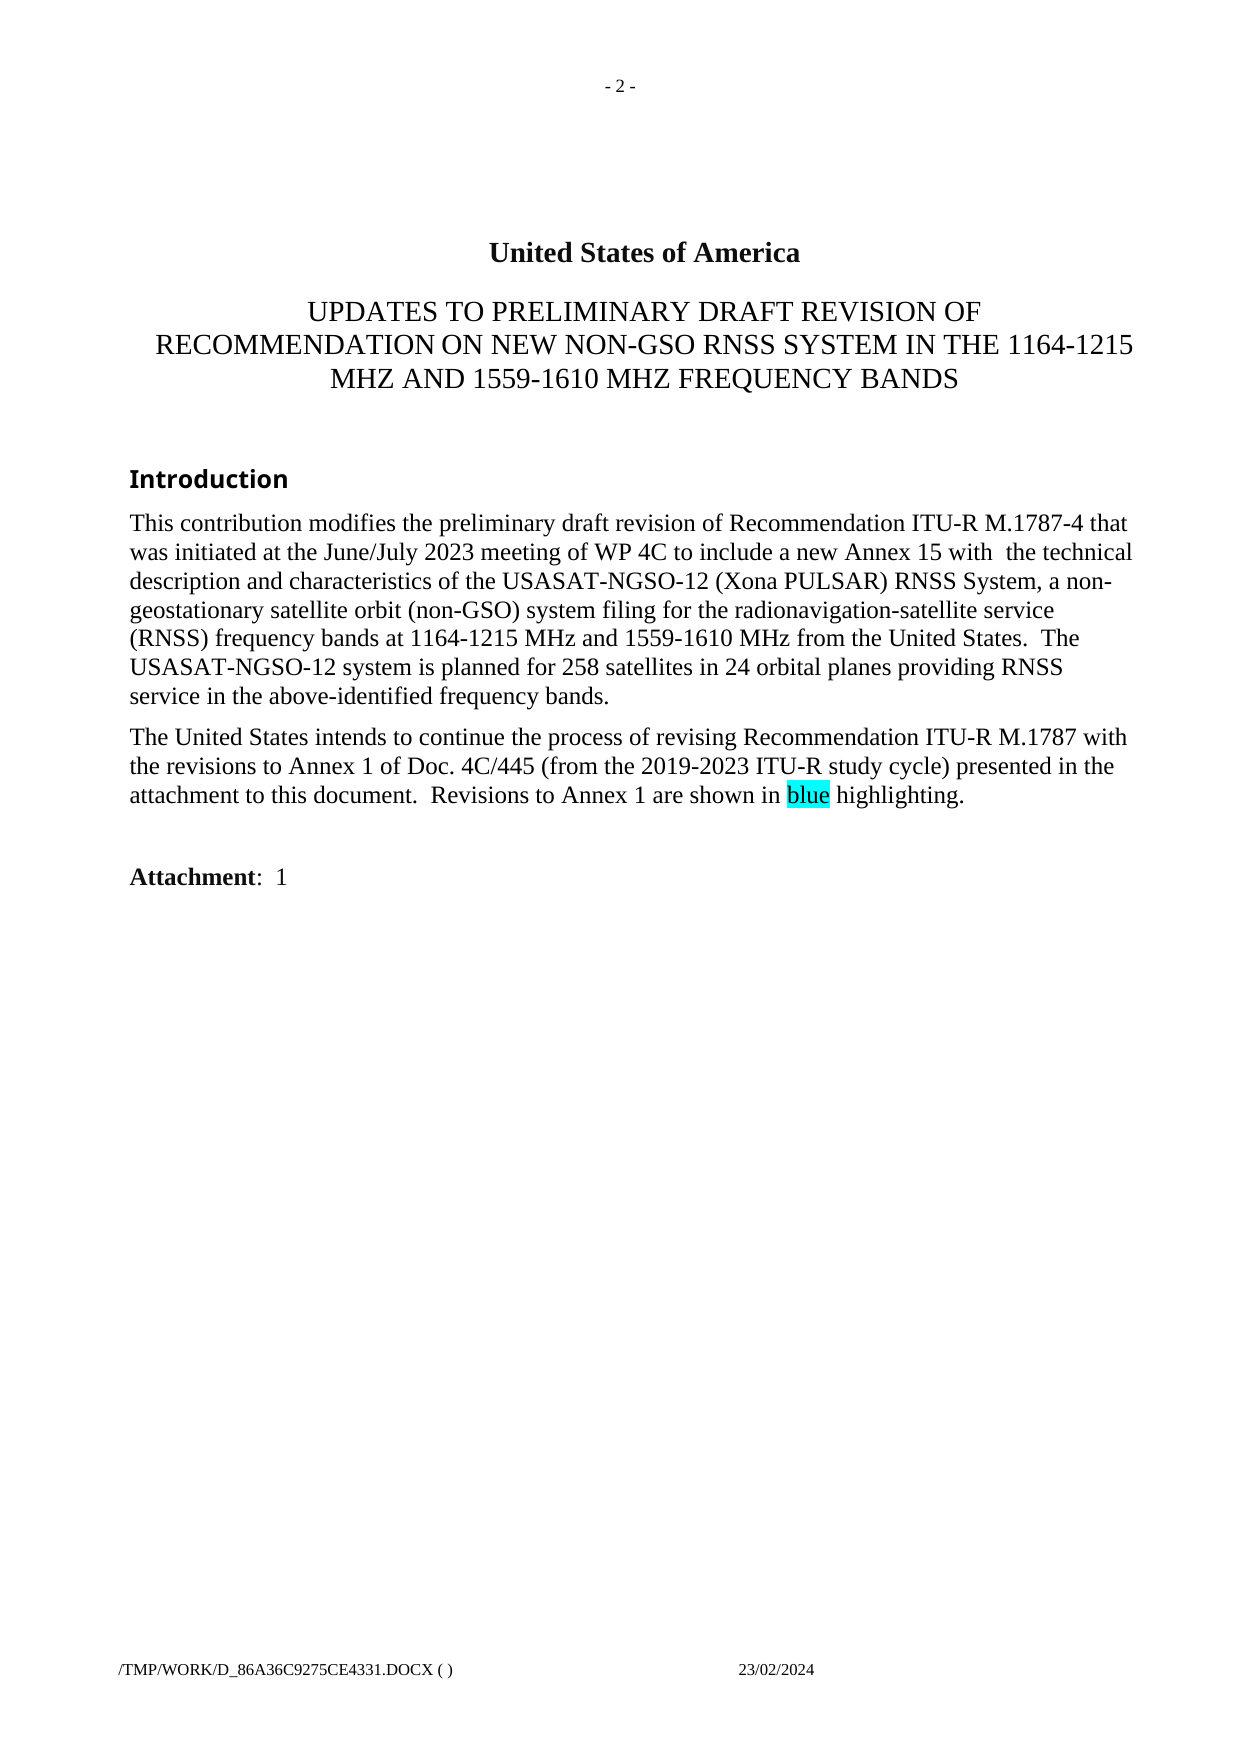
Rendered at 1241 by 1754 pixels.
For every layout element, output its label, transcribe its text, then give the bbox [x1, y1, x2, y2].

table_cell Introduction This contribution modifies the preliminary draft revision of Recommendation ITU-R M.1787-4 that was initiated at the June/July 2023 meeting of WP 4C to include a new Annex 15 with the technical description and characteristics of the USASAT-NGSO-12 (Xona PULSAR) RNSS System, a non-geostationary satellite orbit (non-GSO) system filing for the radionavigation-satellite service (RNSS) frequency bands at 1164-1215 MHz and 1559-1610 MHz from the United States. The USASAT-NGSO-12 system is planned for 258 satellites in 24 orbital planes providing RNSS service in the above-identified frequency bands. The United States intends to continue the process of revising Recommendation ITU-R M.1787 with the revisions to Annex 1 of Doc. 4C/445 (from the 2019-2023 ITU-R study cycle) presented in the attachment to this document. Revisions to Annex 1 are shown in blue highlighting. Attachment: 1 [118, 148, 1148, 932]
